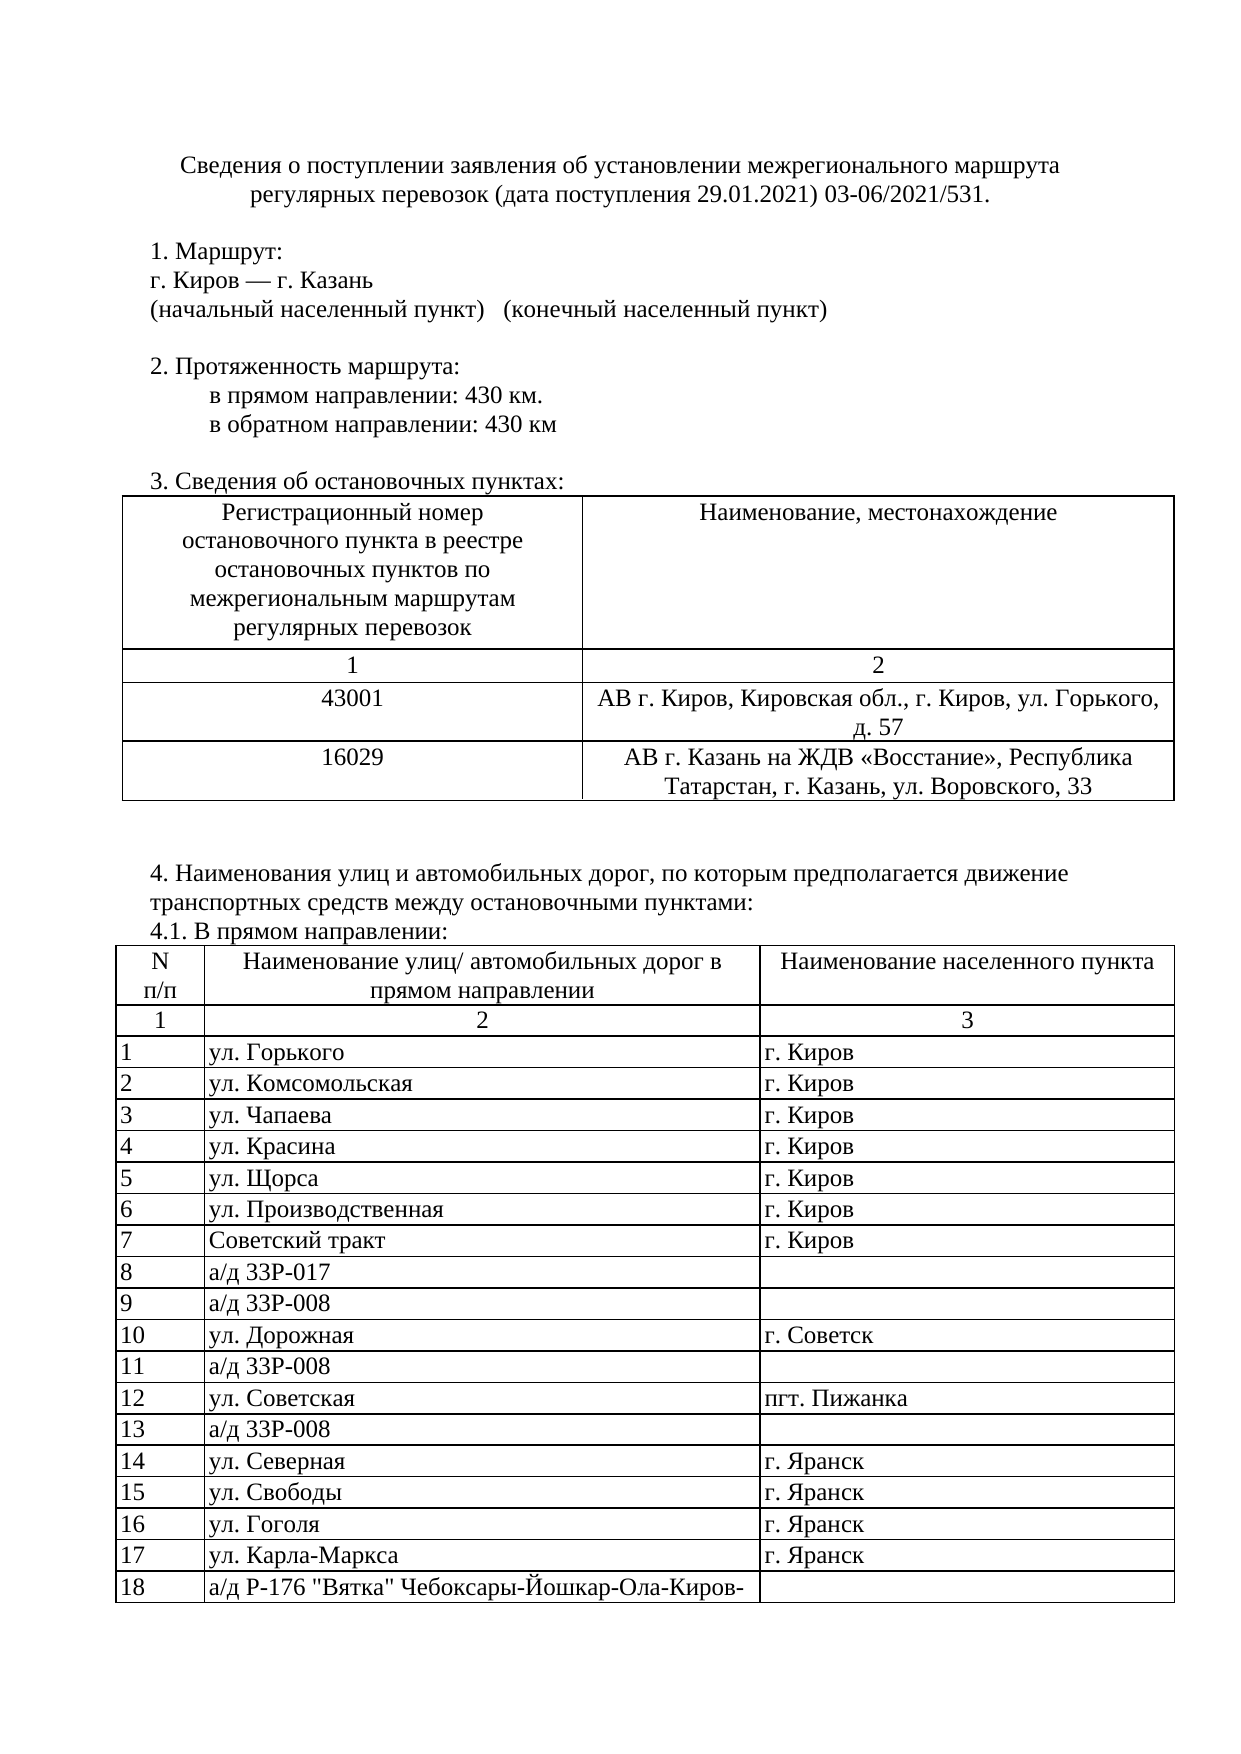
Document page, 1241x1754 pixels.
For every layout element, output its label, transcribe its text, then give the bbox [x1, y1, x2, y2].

table_header Наименование, местонахождение [583, 497, 1173, 648]
table_cell ул. Красина [205, 1131, 759, 1161]
table_cell АВ г. Казань на ЖДВ «Восстание», Республика Татарстан, г. Казань, ул. Воровского, 33 [583, 742, 1173, 799]
table_header Наименование населенного пункта [761, 946, 1174, 1004]
table_cell 9 [117, 1289, 204, 1318]
table_cell а/д 33Р-008 [205, 1352, 759, 1381]
table_cell ул. Щорса [205, 1163, 759, 1193]
table_cell ул. Производственная [205, 1194, 759, 1224]
table_cell [761, 1352, 1174, 1381]
table_cell 3 [117, 1100, 204, 1130]
table_cell 6 [117, 1194, 204, 1224]
table_cell г. Киров [761, 1100, 1174, 1130]
table_cell 13 [117, 1415, 204, 1444]
table_cell ул. Горького [205, 1037, 759, 1067]
table_cell ул. Дорожная [205, 1320, 759, 1350]
table_cell 14 [117, 1446, 204, 1476]
table_cell ул. Чапаева [205, 1100, 759, 1130]
table_cell ул. Свободы [205, 1477, 759, 1507]
table_cell 5 [117, 1163, 204, 1193]
table_cell 7 [117, 1226, 204, 1256]
table_cell 4 [117, 1131, 204, 1161]
table_cell 2 [205, 1006, 759, 1035]
table_cell а/д 33Р-008 [205, 1415, 759, 1444]
table_cell ул. Советская [205, 1383, 759, 1413]
table_cell г. Советск [761, 1320, 1174, 1350]
table_cell 2 [583, 650, 1173, 681]
table_cell г. Киров [761, 1194, 1174, 1224]
table_cell 10 [117, 1320, 204, 1350]
table_cell 16 [117, 1509, 204, 1539]
table_cell пгт. Пижанка [761, 1383, 1174, 1413]
table_cell 3 [761, 1006, 1174, 1035]
table_cell ул. Карла-Маркса [205, 1540, 759, 1570]
text в прямом направлении: 430 км. [150, 380, 1090, 409]
table_cell г. Яранск [761, 1540, 1174, 1570]
table_cell ул. Северная [205, 1446, 759, 1476]
table_cell 17 [117, 1540, 204, 1570]
table_cell 43001 [123, 683, 582, 740]
table_cell г. Киров [761, 1226, 1174, 1256]
table_cell г. Яранск [761, 1446, 1174, 1476]
text Сведения о поступлении заявления об установлении межрегионального маршрута регулярных перевозок (дата поступления 29.01.2021) 03-06/2021/531. [150, 150, 1090, 207]
table_cell 1 [117, 1006, 204, 1035]
table_header Регистрационный номер остановочного пункта в реестре остановочных пунктов по межрегиональным маршрутам регулярных перевозок [123, 497, 582, 648]
table_cell ул. Гоголя [205, 1509, 759, 1539]
table_cell г. Киров [761, 1037, 1174, 1067]
table_cell г. Яранск [761, 1477, 1174, 1507]
table_cell 1 [117, 1037, 204, 1067]
table_cell 18 [117, 1572, 204, 1602]
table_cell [205, 1572, 759, 1602]
text в обратном направлении: 430 км [150, 409, 1090, 437]
table_cell г. Киров [761, 1131, 1174, 1161]
table_cell 2 [117, 1068, 204, 1098]
text 3. Сведения об остановочных пунктах: [150, 466, 1090, 495]
text (начальный населенный пункт) (конечный населенный пункт) [150, 294, 1090, 322]
table_header Наименование улиц/ автомобильных дорог в прямом направлении [205, 946, 759, 1004]
text 1. Маршрут: [150, 236, 1090, 265]
table_cell [761, 1289, 1174, 1318]
text 2. Протяженность маршрута: [150, 351, 1090, 380]
table_cell [761, 1572, 1174, 1602]
table_cell 8 [117, 1257, 204, 1287]
table_cell ул. Комсомольская [205, 1068, 759, 1098]
table_cell 1 [123, 650, 582, 681]
text г. Киров — г. Казань [150, 265, 1090, 294]
table_cell г. Киров [761, 1068, 1174, 1098]
table_cell а/д 33Р-017 [205, 1257, 759, 1287]
table_cell 11 [117, 1352, 204, 1381]
table_cell 15 [117, 1477, 204, 1507]
text 4. Наименования улиц и автомобильных дорог, по которым предполагается движение транспортных средств между остановочными пунктами: [150, 858, 1090, 916]
table_cell Советский тракт [205, 1226, 759, 1256]
table_cell АВ г. Киров, Кировская обл., г. Киров, ул. Горького, д. 57 [583, 683, 1173, 740]
table_cell [761, 1257, 1174, 1287]
text 4.1. В прямом направлении: [150, 916, 1090, 945]
table_cell г. Яранск [761, 1509, 1174, 1539]
table_header N п/п [117, 946, 204, 1004]
table_cell г. Киров [761, 1163, 1174, 1193]
table_cell [761, 1415, 1174, 1444]
table_cell 12 [117, 1383, 204, 1413]
table_cell 16029 [123, 742, 582, 799]
table_cell а/д 33Р-008 [205, 1289, 759, 1318]
